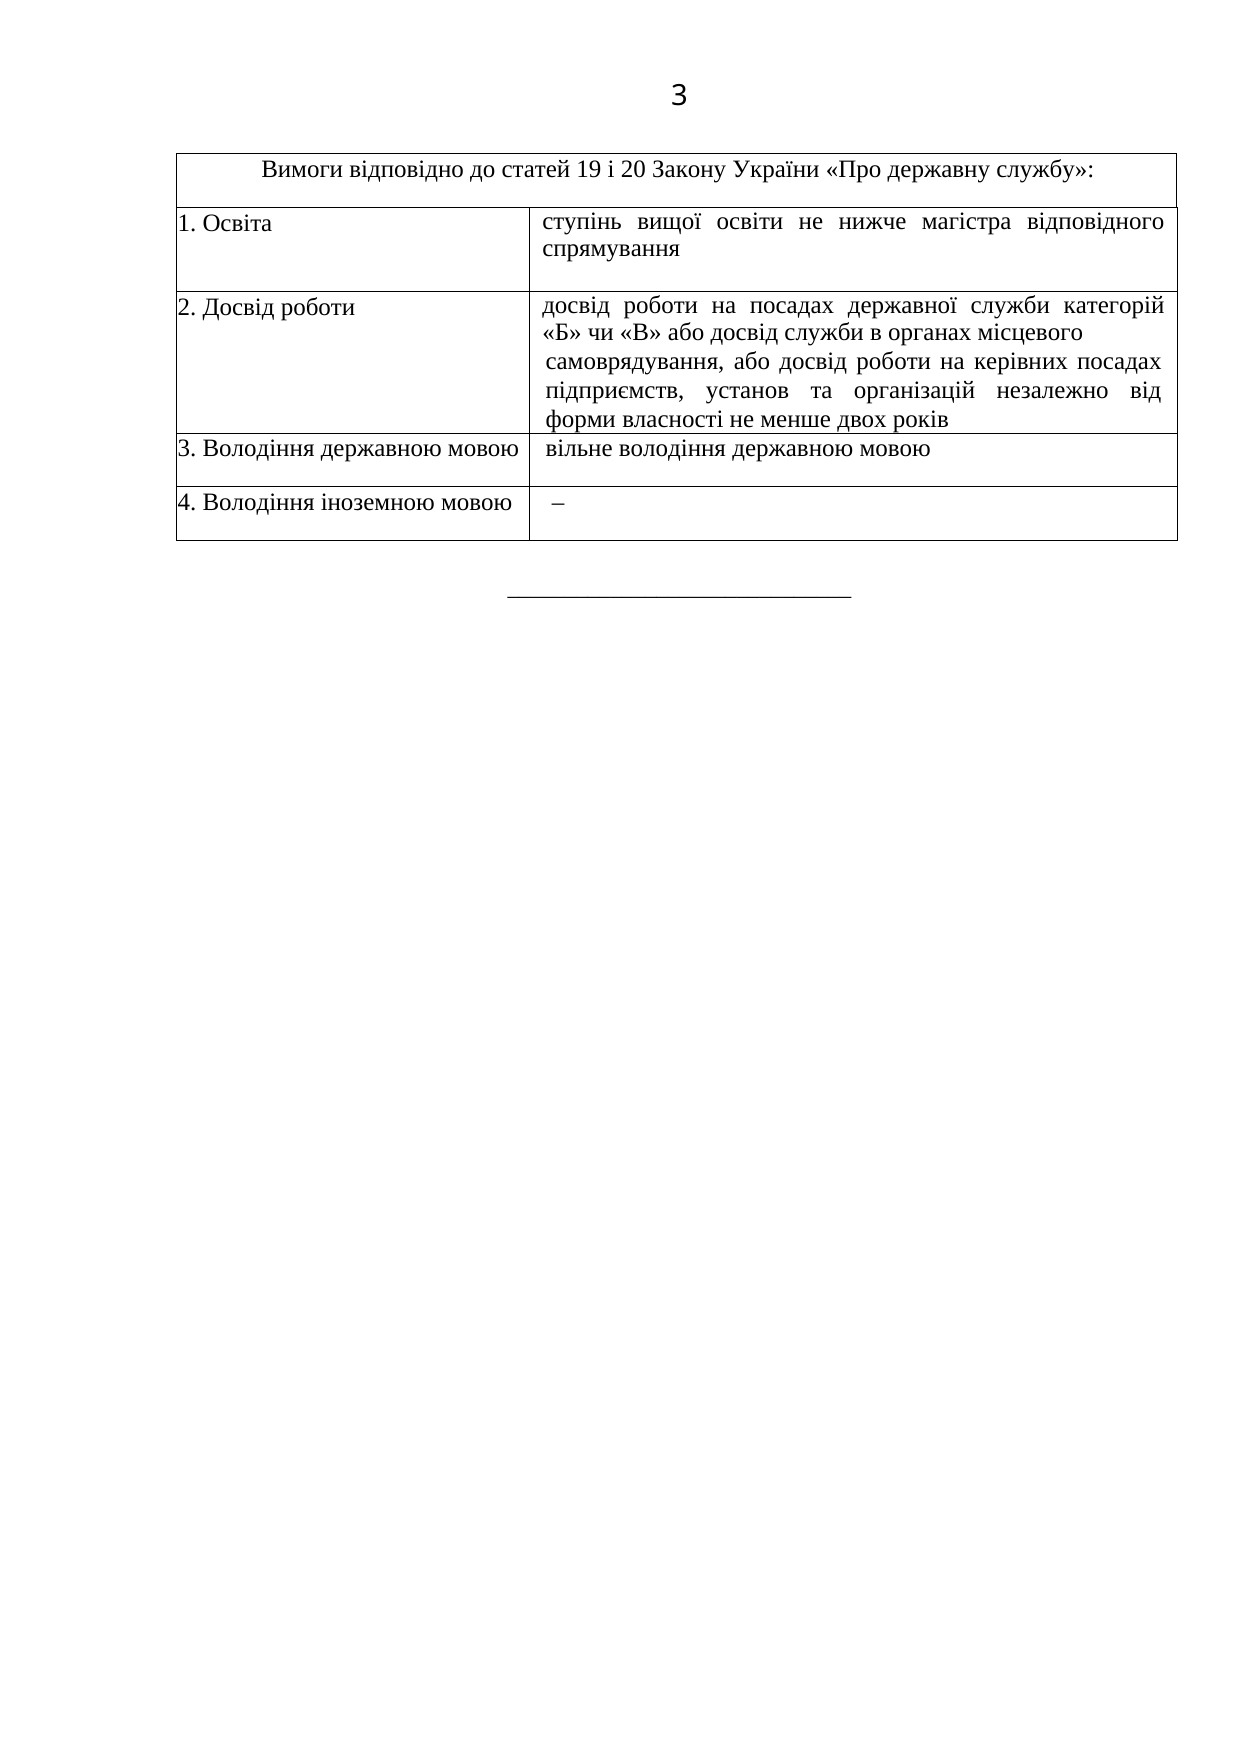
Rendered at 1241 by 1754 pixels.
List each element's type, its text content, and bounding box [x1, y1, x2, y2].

table_cell Вимоги відповідно до статей 19 і 20 Закону України «Про державну службу»: [177, 154, 1176, 207]
table_cell – [530, 487, 1177, 540]
table_cell вільне володіння державною мовою [530, 434, 1177, 486]
table_cell 4. Володіння іноземною мовою [177, 487, 529, 540]
table_cell 2. Досвід роботи [177, 292, 529, 432]
text ______________________________ [177, 574, 1181, 601]
table_cell 1. Освіта [177, 208, 529, 291]
table_cell ступінь вищої освіти не нижче магістра відповідного спрямування [530, 208, 1177, 291]
table_cell досвід роботи на посадах державної служби категорій «Б» чи «В» або досвід служби в органах місцевого самоврядування, або досвід роботи на керівних посадах підприємств, установ та організацій незалежно від форми власності не менше двох років [530, 292, 1177, 432]
table_cell 3. Володіння державною мовою [177, 434, 529, 486]
